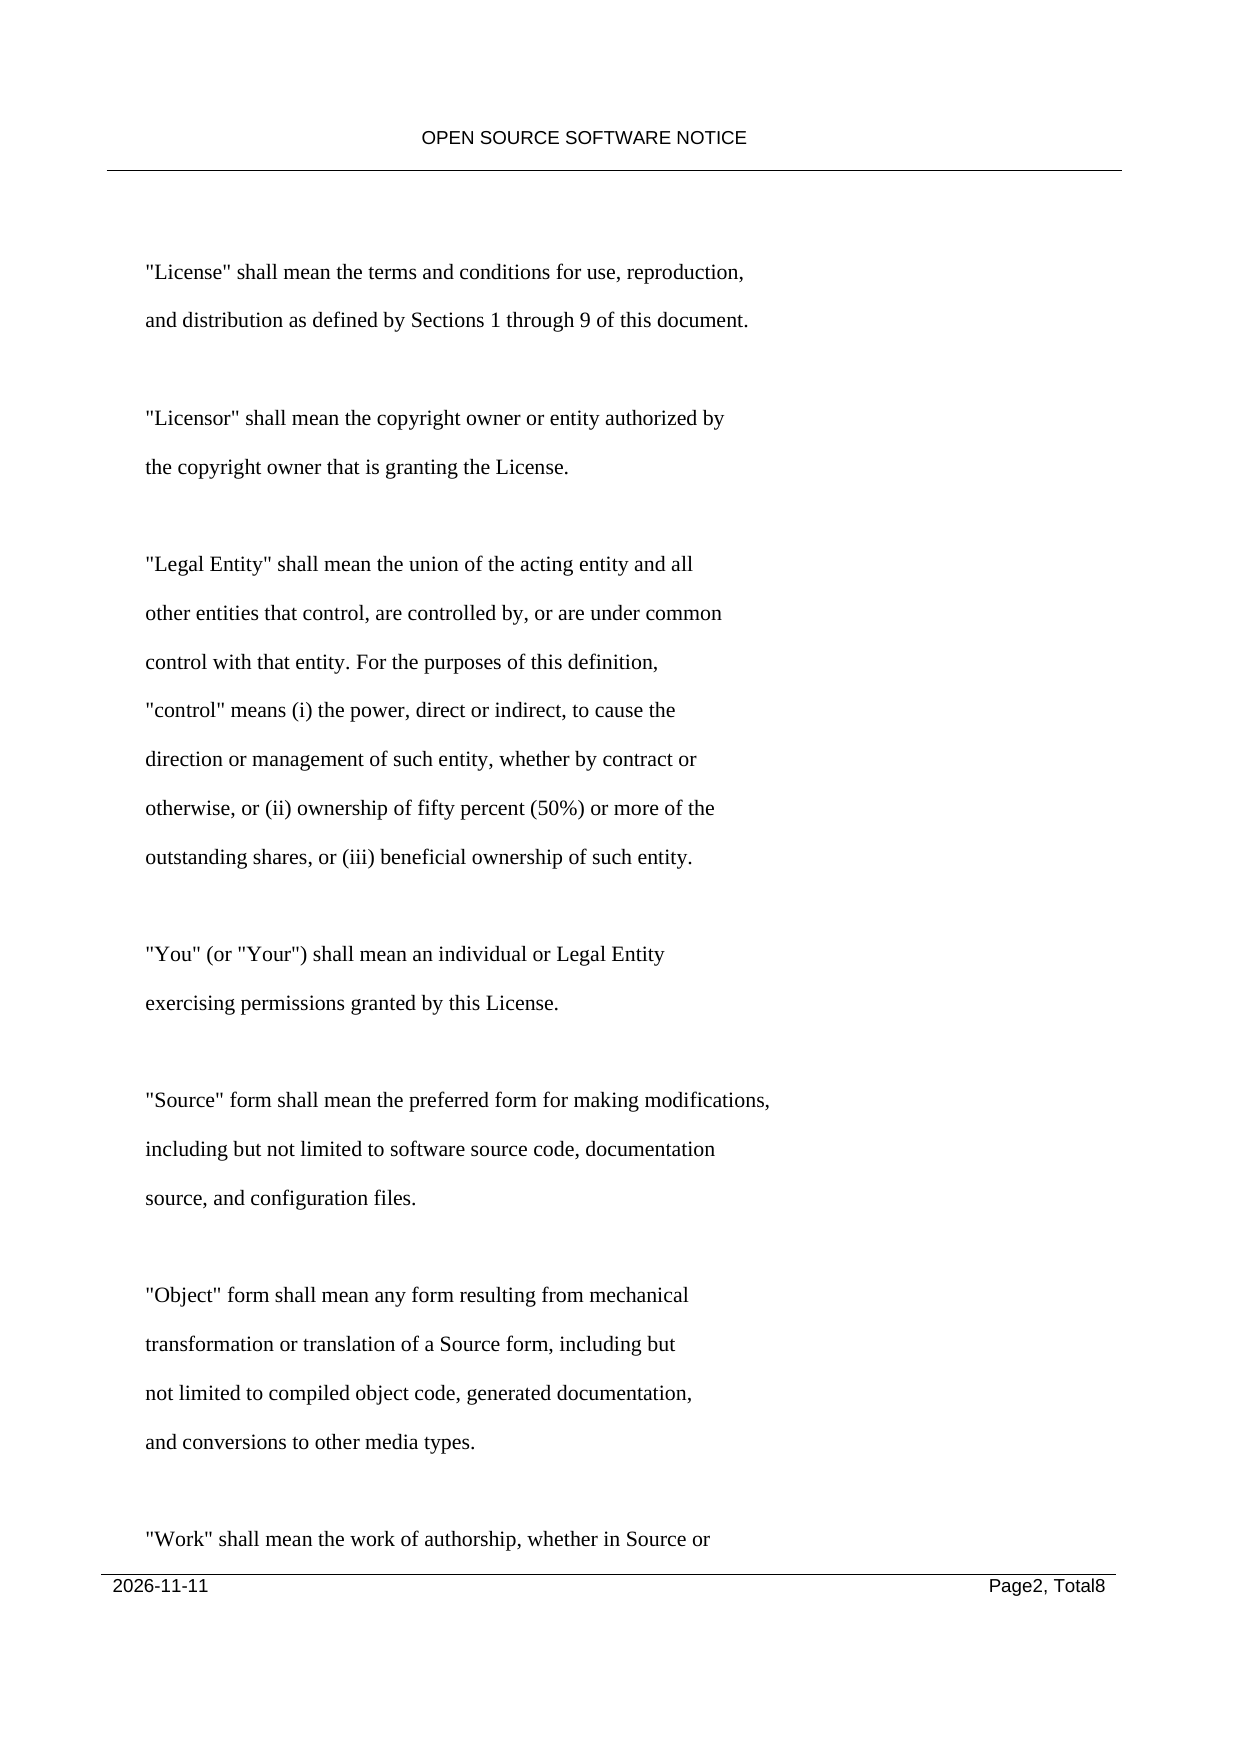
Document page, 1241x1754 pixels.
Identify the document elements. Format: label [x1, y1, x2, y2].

text [112, 206, 1128, 1555]
